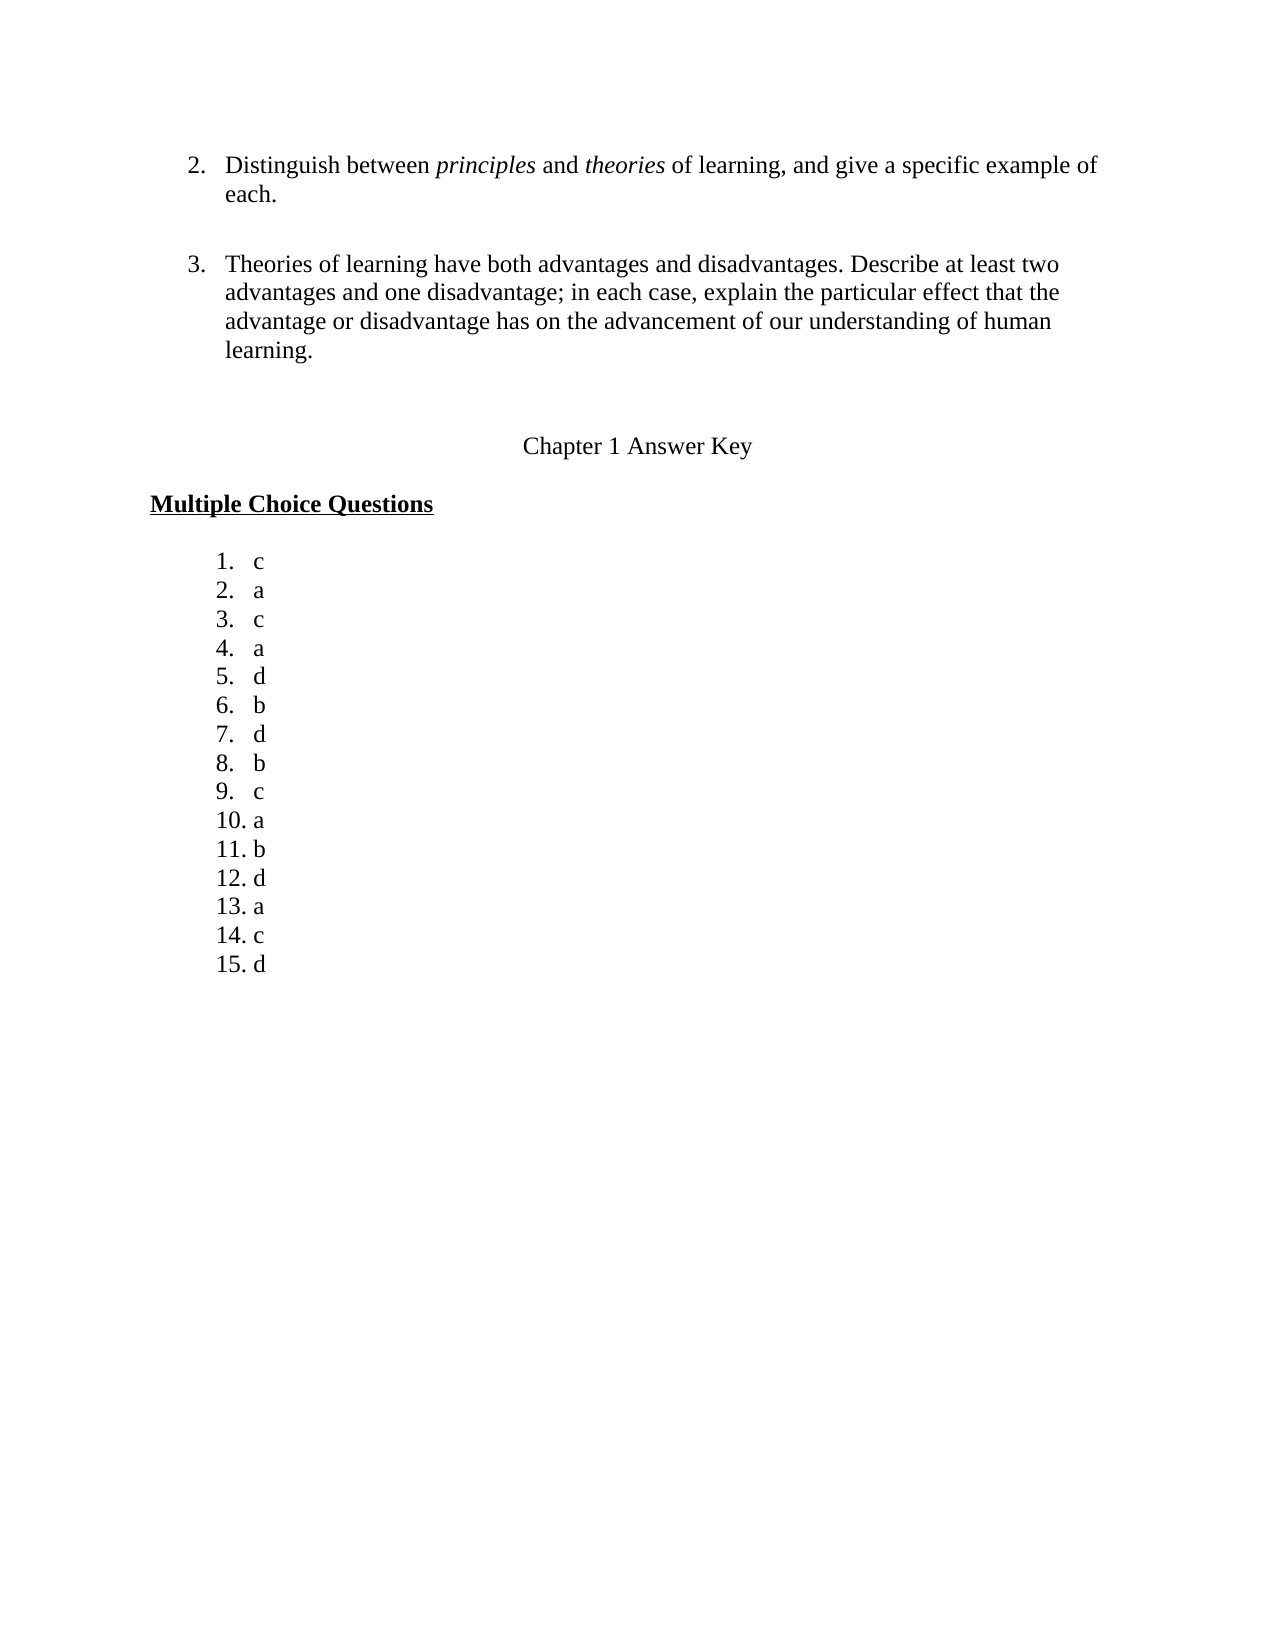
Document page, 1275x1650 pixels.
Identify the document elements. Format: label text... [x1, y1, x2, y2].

list b [216, 834, 1125, 863]
list a [216, 805, 1125, 834]
list b [216, 748, 1125, 776]
text Chapter 1 Answer Key [150, 431, 1125, 460]
list d [216, 863, 1125, 891]
list c [216, 546, 1125, 575]
list a [216, 575, 1125, 604]
list b [216, 690, 1125, 719]
list Theories of learning have both advantages and disadvantages. Describe at least two advantages and one disadvantage; in each case, explain the particular effect that the advantage or disadvantage has on the advancement of our understanding of human learning. [187, 249, 1125, 364]
list c [216, 604, 1125, 633]
list a [216, 891, 1125, 920]
text Multiple Choice Questions [150, 489, 1125, 518]
list d [216, 719, 1125, 748]
list d [216, 949, 1125, 978]
list Distinguish between principles and theories of learning, and give a specific example of each. [187, 150, 1125, 207]
list d [216, 661, 1125, 690]
list c [216, 920, 1125, 949]
list a [216, 633, 1125, 661]
list c [216, 776, 1125, 805]
